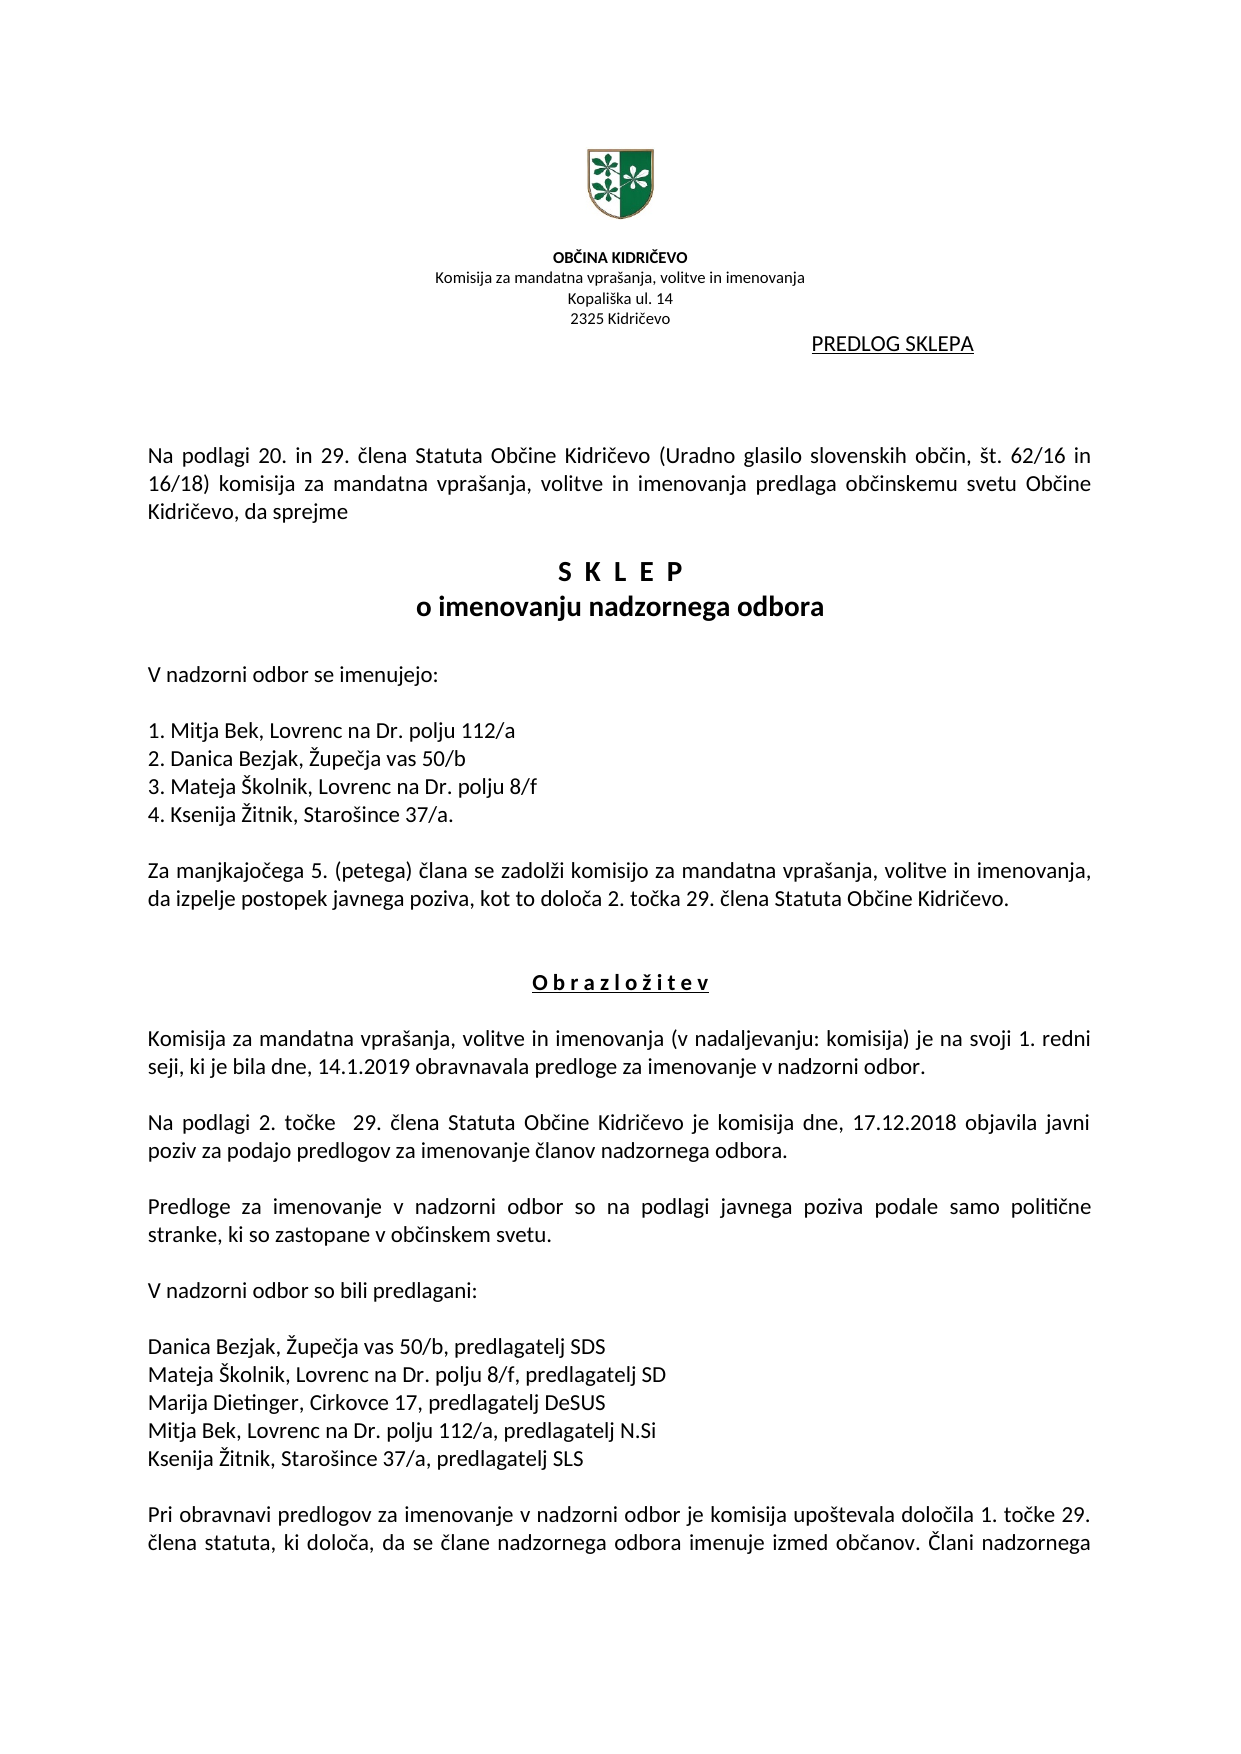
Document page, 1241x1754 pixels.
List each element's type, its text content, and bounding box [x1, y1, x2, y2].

text Komisija za mandatna vprašanja, volitve in imenovanja [148, 268, 1093, 288]
text Marija Dietinger, Cirkovce 17, predlagatelj DeSUS [148, 1388, 1093, 1416]
text Komisija za mandatna vprašanja, volitve in imenovanja (v nadaljevanju: komisija) je na svoji 1. redni seji, ki je bila dne, 14.1.2019 obravnavala predloge za imenovanje v nadzorni odbor. [148, 1024, 1093, 1080]
text 3. Mateja Školnik, Lovrenc na Dr. polju 8/f [148, 772, 1093, 800]
text 4. Ksenija Žitnik, Starošince 37/a. [148, 800, 1093, 828]
text Na podlagi 2. točke 29. člena Statuta Občine Kidričevo je komisija dne, 17.12.2018 objavila javni poziv za podajo predlogov za imenovanje članov nadzornega odbora. [148, 1108, 1093, 1164]
text OBČINA KIDRIČEVO [148, 247, 1093, 268]
text PREDLOG SKLEPA [148, 329, 1093, 357]
text Predloge za imenovanje v nadzorni odbor so na podlagi javnega poziva podale samo politične stranke, ki so zastopane v občinskem svetu. [148, 1192, 1093, 1248]
text V nadzorni odbor se imenujejo: [148, 660, 1093, 688]
picture [585, 147, 655, 220]
text Na podlagi 20. in 29. člena Statuta Občine Kidričevo (Uradno glasilo slovenskih občin, št. 62/16 in 16/18) komisija za mandatna vprašanja, volitve in imenovanja predlaga občinskemu svetu Občine Kidričevo, da sprejme [148, 441, 1093, 525]
text Mitja Bek, Lovrenc na Dr. polju 112/a, predlagatelj N.Si [148, 1416, 1093, 1444]
text 2325 Kidričevo [148, 308, 1093, 329]
text o imenovanju nadzornega odbora [148, 588, 1093, 624]
text 1. Mitja Bek, Lovrenc na Dr. polju 112/a [148, 716, 1093, 744]
text 2. Danica Bezjak, Župečja vas 50/b [148, 744, 1093, 772]
text Za manjkajočega 5. (petega) člana se zadolži komisijo za mandatna vprašanja, volitve in imenovanja, da izpelje postopek javnega poziva, kot to določa 2. točka 29. člena Statuta Občine Kidričevo. [148, 856, 1093, 912]
text V nadzorni odbor so bili predlagani: [148, 1276, 1093, 1304]
text Kopališka ul. 14 [148, 288, 1093, 308]
text Danica Bezjak, Župečja vas 50/b, predlagatelj SDS [148, 1332, 1093, 1360]
text O b r a z l o ž i t e v [148, 968, 1093, 996]
text Mateja Školnik, Lovrenc na Dr. polju 8/f, predlagatelj SD [148, 1360, 1093, 1388]
text S K L E P [148, 553, 1093, 588]
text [148, 1500, 1093, 1556]
text Ksenija Žitnik, Starošince 37/a, predlagatelj SLS [148, 1444, 1093, 1472]
